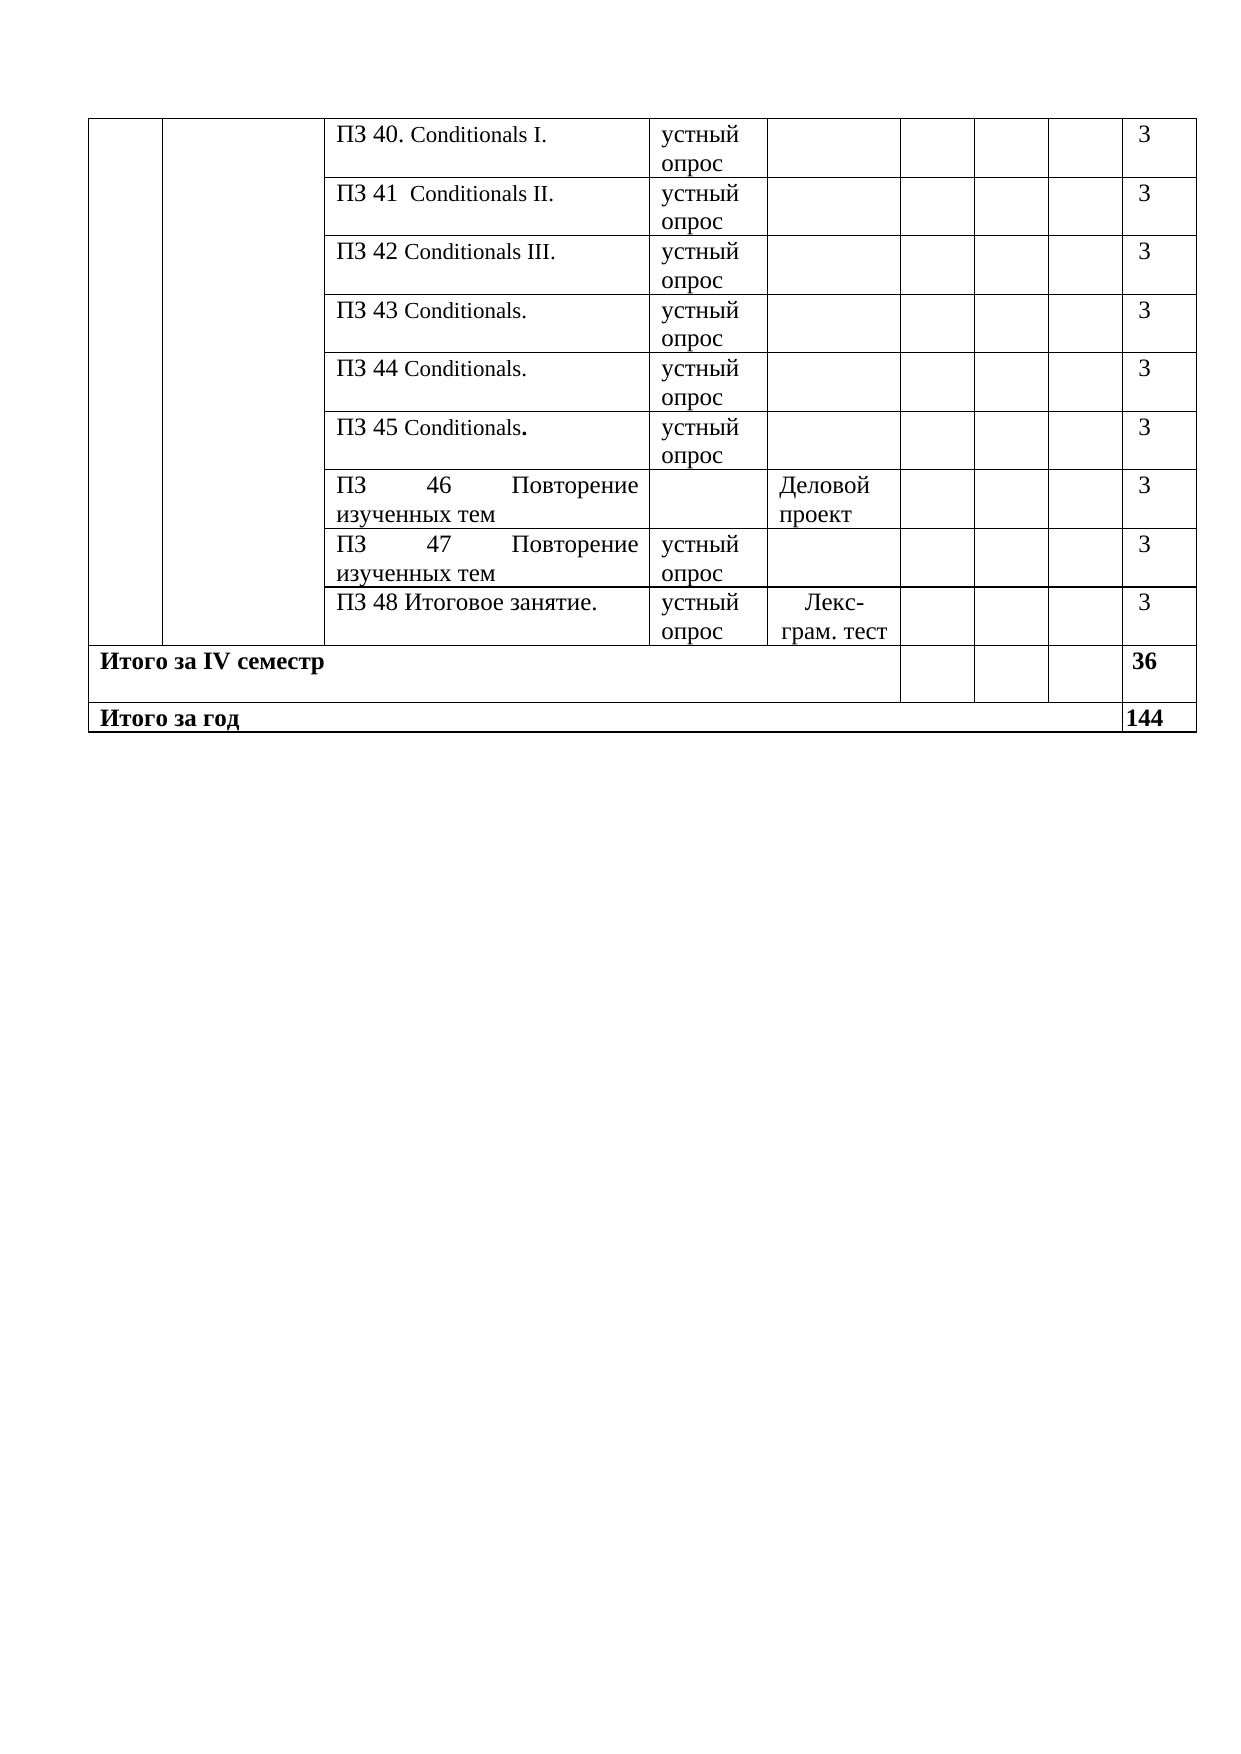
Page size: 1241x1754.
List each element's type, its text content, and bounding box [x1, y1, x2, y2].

table_cell [901, 236, 974, 294]
table_cell устный опрос [650, 412, 767, 469]
table_cell 36 [1123, 646, 1196, 702]
table_cell [975, 529, 1048, 586]
table_cell 3 [1123, 236, 1196, 294]
table_cell ПЗ 46 Повторение изученных тем [325, 470, 649, 528]
table_cell [975, 412, 1048, 469]
table_cell 3 [1123, 119, 1196, 177]
table_cell устный опрос [650, 529, 767, 586]
table_cell [901, 119, 974, 177]
table_cell [1049, 470, 1122, 528]
table_cell ПЗ 44 Conditionals. [325, 353, 649, 411]
table_cell [1049, 236, 1122, 294]
table_cell [1049, 178, 1122, 235]
table_cell [975, 236, 1048, 294]
table_cell [768, 295, 900, 352]
table_cell устный опрос [650, 236, 767, 294]
table_cell Итого за год [89, 703, 1122, 731]
table_cell [768, 236, 900, 294]
table_cell [901, 353, 974, 411]
table_cell [1049, 295, 1122, 352]
table_cell [1049, 529, 1122, 586]
table_cell ПЗ 47 Повторение изученных тем [325, 529, 649, 586]
table_cell [1049, 119, 1122, 177]
table_cell устный опрос [650, 588, 767, 645]
table_cell [975, 119, 1048, 177]
table_cell [975, 295, 1048, 352]
table_cell 3 [1123, 470, 1196, 528]
table_cell [768, 178, 900, 235]
table_cell [1049, 412, 1122, 469]
table_cell 3 [1123, 412, 1196, 469]
table_cell [901, 470, 974, 528]
table_cell [901, 588, 974, 645]
table_cell ПЗ 40. Conditionals I. [325, 119, 649, 177]
table_cell 3 [1123, 178, 1196, 235]
table_cell [768, 353, 900, 411]
table_cell устный опрос [650, 295, 767, 352]
table_cell ПЗ 42 Conditionals III. [325, 236, 649, 294]
table_cell [975, 178, 1048, 235]
table_cell [1049, 588, 1122, 645]
table_cell [1049, 646, 1122, 702]
table_cell Лекс-грам. тест [768, 588, 900, 645]
table_cell [901, 646, 974, 702]
table_cell [901, 295, 974, 352]
table_cell [901, 529, 974, 586]
table_cell [901, 178, 974, 235]
table_cell [768, 529, 900, 586]
table_cell Итого за IV семестр [89, 646, 900, 702]
table_cell 3 [1123, 353, 1196, 411]
table_cell устный опрос [650, 119, 767, 177]
table_cell 3 [1123, 295, 1196, 352]
table_cell ПЗ 45 Conditionals. [325, 412, 649, 469]
table_cell [901, 412, 974, 469]
table_cell Деловой проект [768, 470, 900, 528]
table_cell 144 [1123, 703, 1196, 731]
table_cell [975, 646, 1048, 702]
table_cell устный опрос [650, 353, 767, 411]
table_cell [768, 119, 900, 177]
table_cell [1049, 353, 1122, 411]
table_cell ПЗ 41 Conditionals II. [325, 178, 649, 235]
table_cell 3 [1123, 588, 1196, 645]
table_cell 3 [1123, 529, 1196, 586]
table_cell ПЗ 48 Итоговое занятие. [325, 588, 649, 645]
table_cell [650, 470, 767, 528]
table_cell [975, 470, 1048, 528]
table_cell [768, 412, 900, 469]
table_cell [975, 353, 1048, 411]
table_cell [975, 588, 1048, 645]
table_cell устный опрос [650, 178, 767, 235]
table_cell ПЗ 43 Conditionals. [325, 295, 649, 352]
